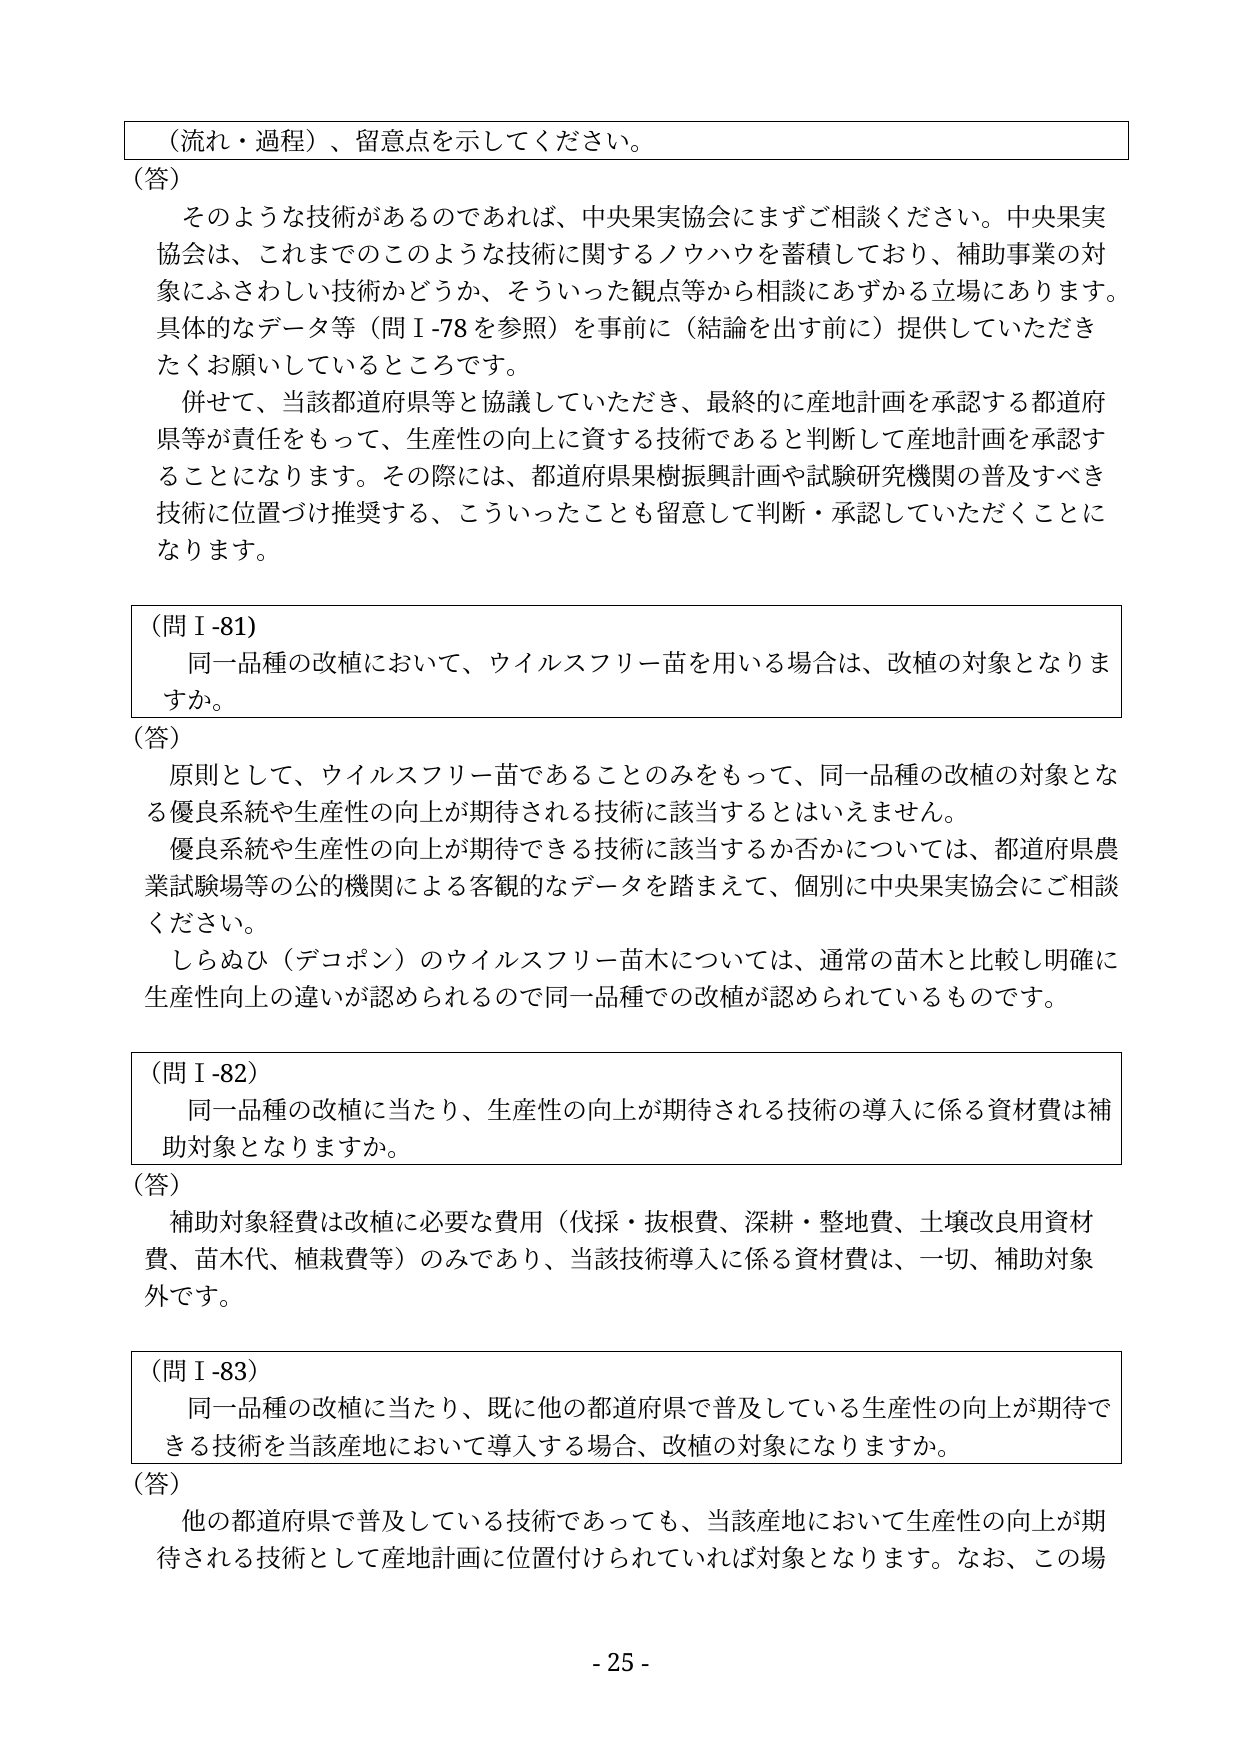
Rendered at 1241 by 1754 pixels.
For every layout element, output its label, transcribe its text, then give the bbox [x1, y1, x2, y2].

text しらぬひ（デコポン）のウイルスフリー苗木については、通常の苗木と比較し明確に生産性向上の違いが認められるので同一品種での改植が認められているものです。 [144, 941, 1122, 1015]
table_header （問Ⅰ-83） 同一品種の改植に当たり、既に他の都道府県で普及している生産性の向上が期待できる技術を当該産地において導入する場合、改植の対象になりますか。 [132, 1352, 1121, 1463]
text （答） [119, 1464, 1122, 1501]
text 補助対象経費は改植に必要な費用（伐採・抜根費、深耕・整地費、土壌改良用資材費、苗木代、植栽費等）のみであり、当該技術導入に係る資材費は、一切、補助対象外です。 [144, 1202, 1097, 1313]
text （答） [119, 160, 1122, 197]
text 併せて、当該都道府県等と協議していただき、最終的に産地計画を承認する都道府県等が責任をもって、生産性の向上に資する技術であると判断して産地計画を承認することになります。その際には、都道府県果樹振興計画や試験研究機関の普及すべき技術に位置づけ推奨する、こういったことも留意して判断・承認していただくことになります。 [157, 382, 1122, 568]
text （答） [119, 718, 1122, 755]
text そのような技術があるのであれば、中央果実協会にまずご相談ください。中央果実協会は、これまでのこのような技術に関するノウハウを蓄積しており、補助事業の対象にふさわしい技術かどうか、そういった観点等から相談にあずかる立場にあります。具体的なデータ等（問Ⅰ-78を参照）を事前に（結論を出す前に）提供していただきたくお願いしているところです。 [157, 197, 1122, 382]
text 原則として、ウイルスフリー苗であることのみをもって、同一品種の改植の対象となる優良系統や生産性の向上が期待される技術に該当するとはいえません。 [144, 755, 1122, 829]
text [157, 1501, 1122, 1575]
table_header （問Ⅰ-82） 同一品種の改植に当たり、生産性の向上が期待される技術の導入に係る資材費は補助対象となりますか。 [132, 1053, 1121, 1164]
text 優良系統や生産性の向上が期待できる技術に該当するか否かについては、都道府県農業試験場等の公的機関による客観的なデータを踏まえて、個別に中央果実協会にご相談ください。 [144, 829, 1122, 941]
text （答） [119, 1165, 1122, 1202]
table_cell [125, 122, 1128, 159]
table_header （問Ⅰ-81) 同一品種の改植において、ウイルスフリー苗を用いる場合は、改植の対象となりますか。 [132, 606, 1121, 717]
